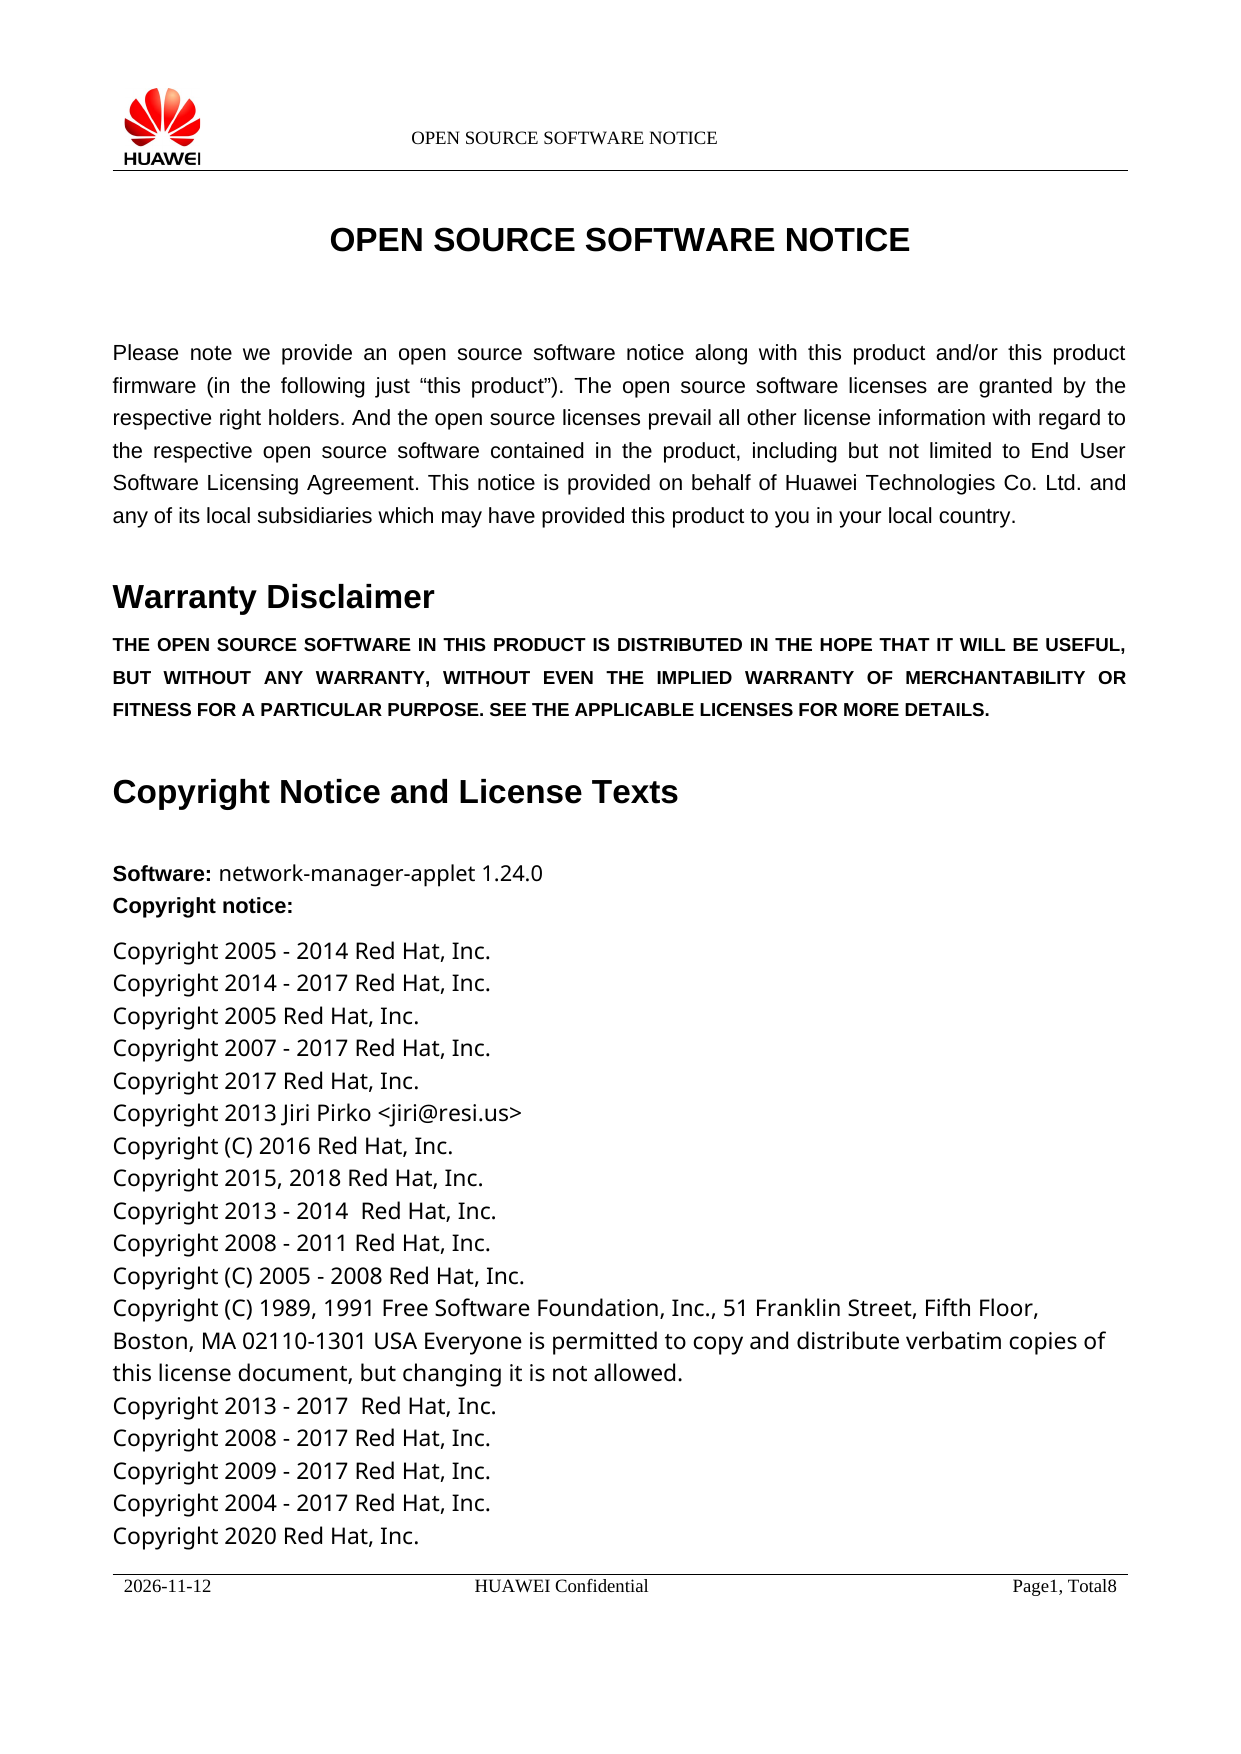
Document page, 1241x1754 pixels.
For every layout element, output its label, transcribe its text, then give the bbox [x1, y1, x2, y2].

text OPEN SOURCE SOFTWARE NOTICE [112, 206, 1128, 271]
text Copyright Notice and License Texts [112, 759, 1128, 824]
text Please note we provide an open source software notice along with this product and/or this product firmware (in the following just “this product”). The open source software licenses are granted by the respective right holders. And the open source licenses prevail all other license information with regard to the respective open source software contained in the product, including but not limited to End User Software Licensing Agreement. This notice is provided on behalf of Huawei Technologies Co. Ltd. and any of its local subsidiaries which may have provided this product to you in your local country. [112, 336, 1128, 531]
text Warranty Disclaimer [112, 564, 1128, 629]
picture [124, 88, 201, 165]
text Copyright notice: [112, 889, 1128, 921]
text The open source software in this product is distributed in the hope that it will be useful, but WITHOUT ANY WARRANTY, without even the implied warranty of MERCHANTABILITY or FITNESS FOR A PARTICULAR PURPOSE. See the applicable licenses for more details. [112, 629, 1128, 726]
title Software: network-manager-applet 1.24.0 [112, 856, 1128, 889]
